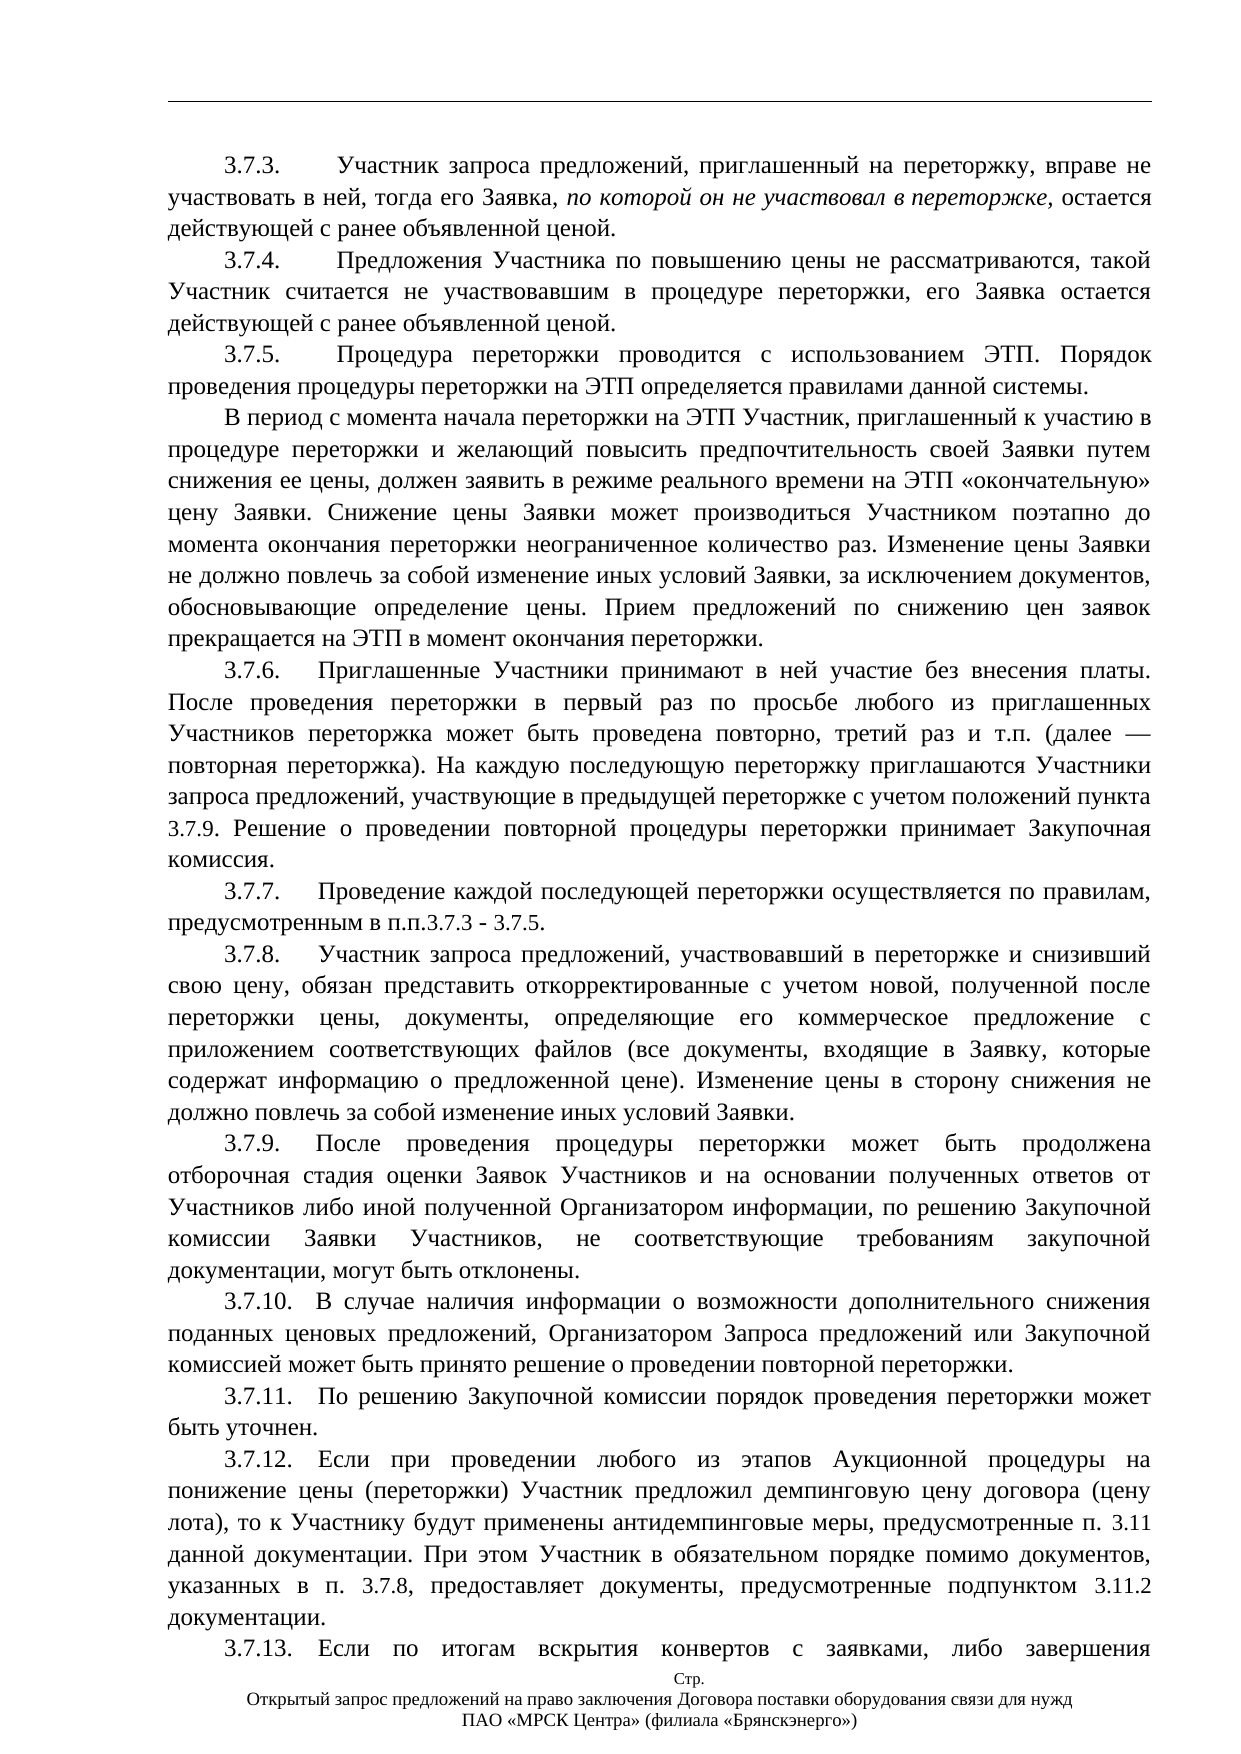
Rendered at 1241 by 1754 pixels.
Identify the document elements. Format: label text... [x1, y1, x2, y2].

list Если при проведении любого из этапов Аукционной процедуры на понижение цены (переторжки) Участник предложил демпинговую цену договора (цену лота), то к Участнику будут применены антидемпинговые меры, предусмотренные п. 3.11 данной документации. При этом Участник в обязательном порядке помимо документов, указанных в п. 3.7.8, предоставляет документы, предусмотренные подпунктом 3.11.2 документации. [168, 1444, 1152, 1631]
list Процедура переторжки проводится с использованием ЭТП. Порядок проведения процедуры переторжки на ЭТП определяется правилами данной системы. [168, 339, 1152, 400]
list После проведения процедуры переторжки может быть продолжена отборочная стадия оценки Заявок Участников и на основании полученных ответов от Участников либо иной полученной Организатором информации, по решению Закупочной комиссии Заявки Участников, не соответствующие требованиям закупочной документации, могут быть отклонены. [168, 1128, 1152, 1283]
list По решению Закупочной комиссии порядок проведения переторжки может быть уточнен. [168, 1381, 1152, 1441]
list Участник запроса предложений, приглашенный на переторжку, вправе не участвовать в ней, тогда его Заявка, по которой он не участвовал в переторжке, остается действующей с ранее объявленной ценой. [168, 150, 1152, 242]
text В период с момента начала переторжки на ЭТП Участник, приглашенный к участию в процедуре переторжки и желающий повысить предпочтительность своей Заявки путем снижения ее цены, должен заявить в режиме реального времени на ЭТП «окончательную» цену Заявки. Снижение цены Заявки может производиться Участником поэтапно до момента окончания переторжки неограниченное количество раз. Изменение цены Заявки не должно повлечь за собой изменение иных условий Заявки, за исключением документов, обосновывающие определение цены. Прием предложений по снижению цен заявок прекращается на ЭТП в момент окончания переторжки. [168, 402, 1152, 652]
list Предложения Участника по повышению цены не рассматриваются, такой Участник считается не участвовавшим в процедуре переторжки, его Заявка остается действующей с ранее объявленной ценой. [168, 245, 1152, 337]
list Проведение каждой последующей переторжки осуществляется по правилам, предусмотренным в п.п.3.7.3 - 3.7.5. [168, 876, 1152, 936]
list Участник запроса предложений, участвовавший в переторжке и снизивший свою цену, обязан представить откорректированные с учетом новой, полученной после переторжки цены, документы, определяющие его коммерческое предложение с приложением соответствующих файлов (все документы, входящие в Заявку, которые содержат информацию о предложенной цене). Изменение цены в сторону снижения не должно повлечь за собой изменение иных условий Заявки. [168, 939, 1152, 1126]
list Приглашенные Участники принимают в ней участие без внесения платы. После проведения переторжки в первый раз по просьбе любого из приглашенных Участников переторжка может быть проведена повторно, третий раз и т.п. (далее — повторная переторжка). На каждую последующую переторжку приглашаются Участники запроса предложений, участвующие в предыдущей переторжке с учетом положений пункта 3.7.9. Решение о проведении повторной процедуры переторжки принимает Закупочная комиссия. [168, 655, 1152, 873]
list В случае наличия информации о возможности дополнительного снижения поданных ценовых предложений, Организатором Запроса предложений или Закупочной комиссией может быть принято решение о проведении повторной переторжки. [168, 1286, 1152, 1378]
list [168, 1633, 1152, 1662]
